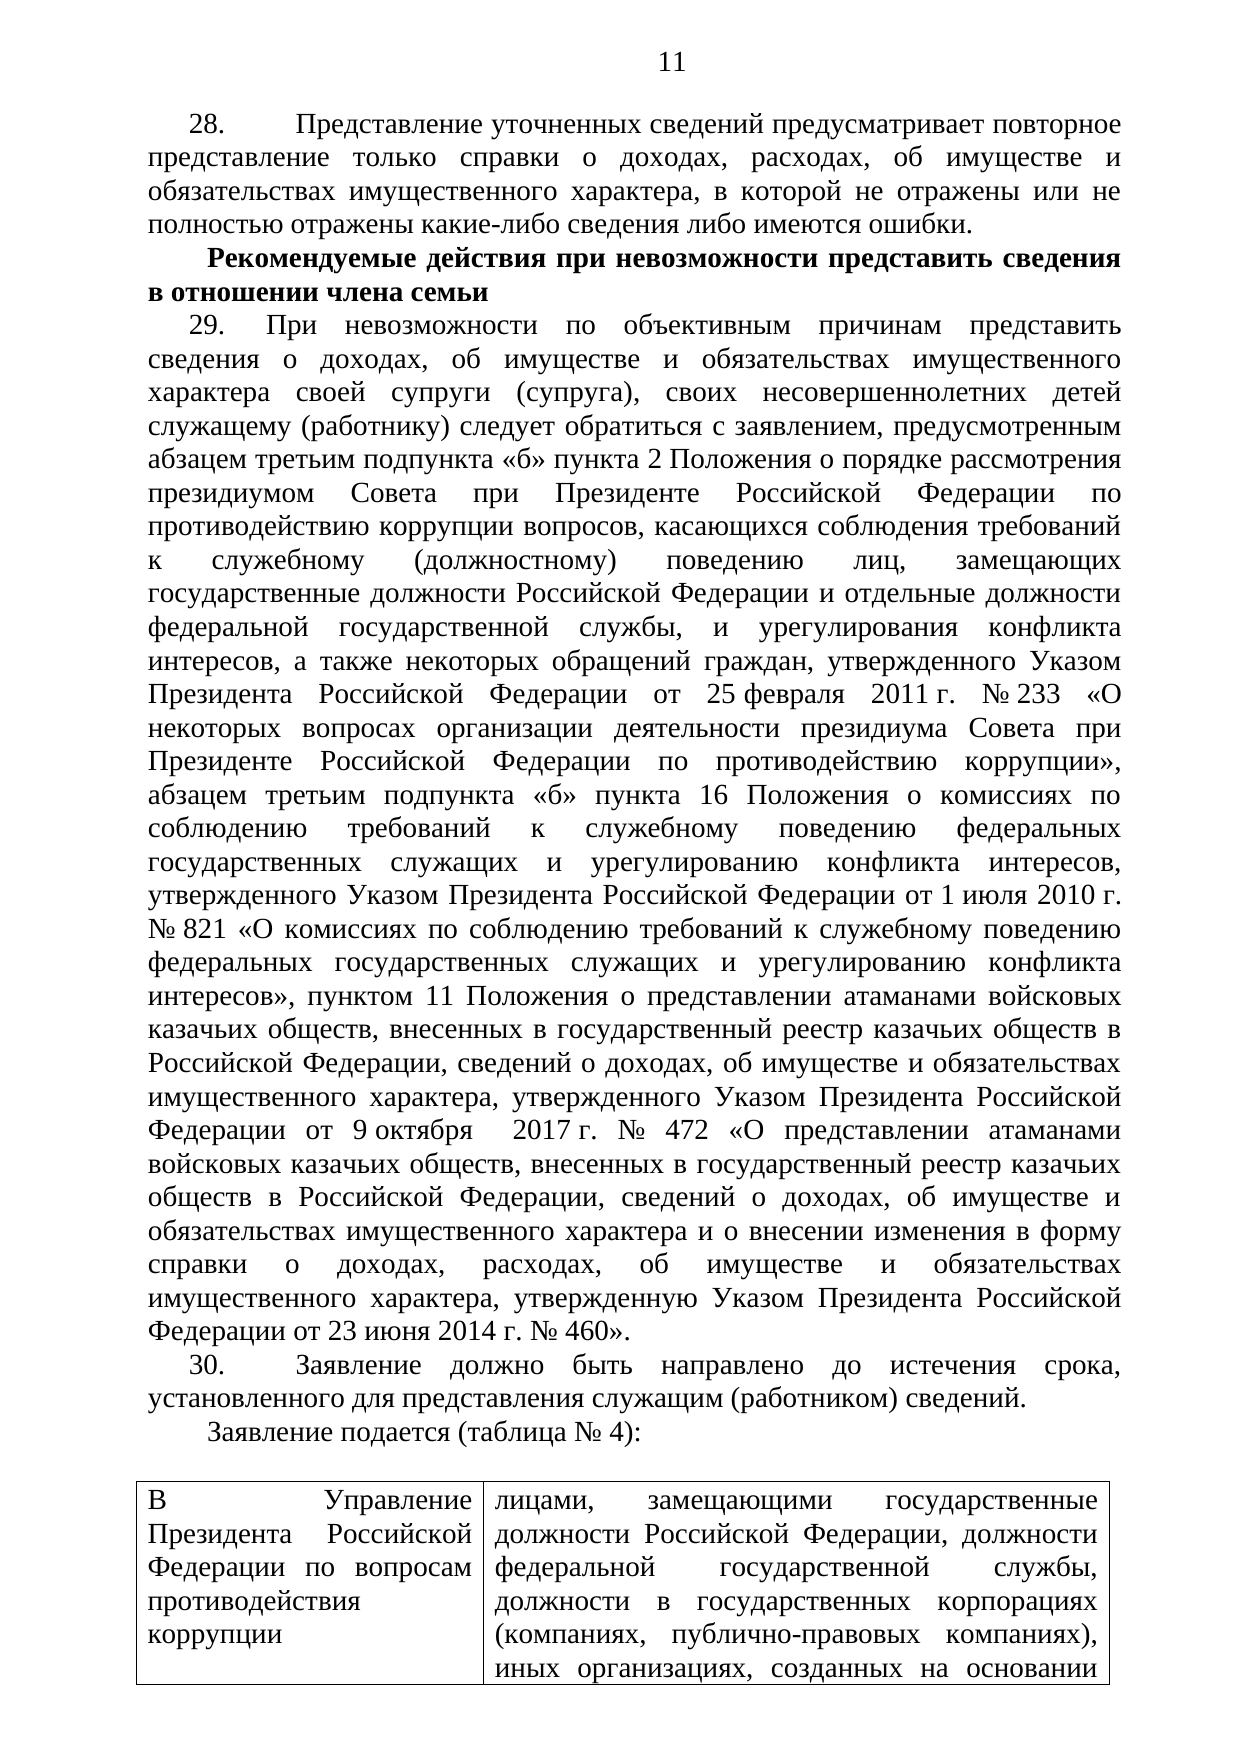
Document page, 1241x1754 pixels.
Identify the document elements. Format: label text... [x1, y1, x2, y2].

list Заявление подается (таблица № 4): [148, 1414, 1122, 1448]
list При невозможности по объективным причинам представить сведения о доходах, об имуществе и обязательствах имущественного характера своей супруги (супруга), своих несовершеннолетних детей служащему (работнику) следует обратиться с заявлением, предусмотренным абзацем третьим подпункта «б» пункта 2 Положения о порядке рассмотрения президиумом Совета при Президенте Российской Федерации по противодействию коррупции вопросов, касающихся соблюдения требований к служебному (должностному) поведению лиц, замещающих государственные должности Российской Федерации и отдельные должности федеральной государственной службы, и урегулирования конфликта интересов, а также некоторых обращений граждан, утвержденного Указом Президента Российской Федерации от 25 февраля 2011 г. № 233 «О некоторых вопросах организации деятельности президиума Совета при Президенте Российской Федерации по противодействию коррупции», абзацем третьим подпункта «б» пункта 16 Положения о комиссиях по соблюдению требований к служебному поведению федеральных государственных служащих и урегулированию конфликта интересов, утвержденного Указом Президента Российской Федерации от 1 июля 2010 г. № 821 «О комиссиях по соблюдению требований к служебному поведению федеральных государственных служащих и урегулированию конфликта интересов», пунктом 11 Положения о представлении атаманами войсковых казачьих обществ, внесенных в государственный реестр казачьих обществ в Российской Федерации, сведений о доходах, об имуществе и обязательствах имущественного характера, утвержденного Указом Президента Российской Федерации от 9 октября 2017 г. № 472 «О представлении атаманами войсковых казачьих обществ, внесенных в государственный реестр казачьих обществ в Российской Федерации, сведений о доходах, об имуществе и обязательствах имущественного характера и о внесении изменения в форму справки о доходах, расходах, об имуществе и обязательствах имущественного характера, утвержденную Указом Президента Российской Федерации от 23 июня 2014 г. № 460». [148, 307, 1122, 1347]
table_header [137, 1482, 483, 1683]
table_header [484, 1482, 1109, 1683]
text Рекомендуемые действия при невозможности представить сведения в отношении члена семьи [148, 240, 1122, 307]
list Заявление должно быть направлено до истечения срока, установленного для представления служащим (работником) сведений. [148, 1347, 1122, 1414]
list Представление уточненных сведений предусматривает повторное представление только справки о доходах, расходах, об имуществе и обязательствах имущественного характера, в которой не отражены или не полностью отражены какие-либо сведения либо имеются ошибки. [148, 106, 1122, 240]
